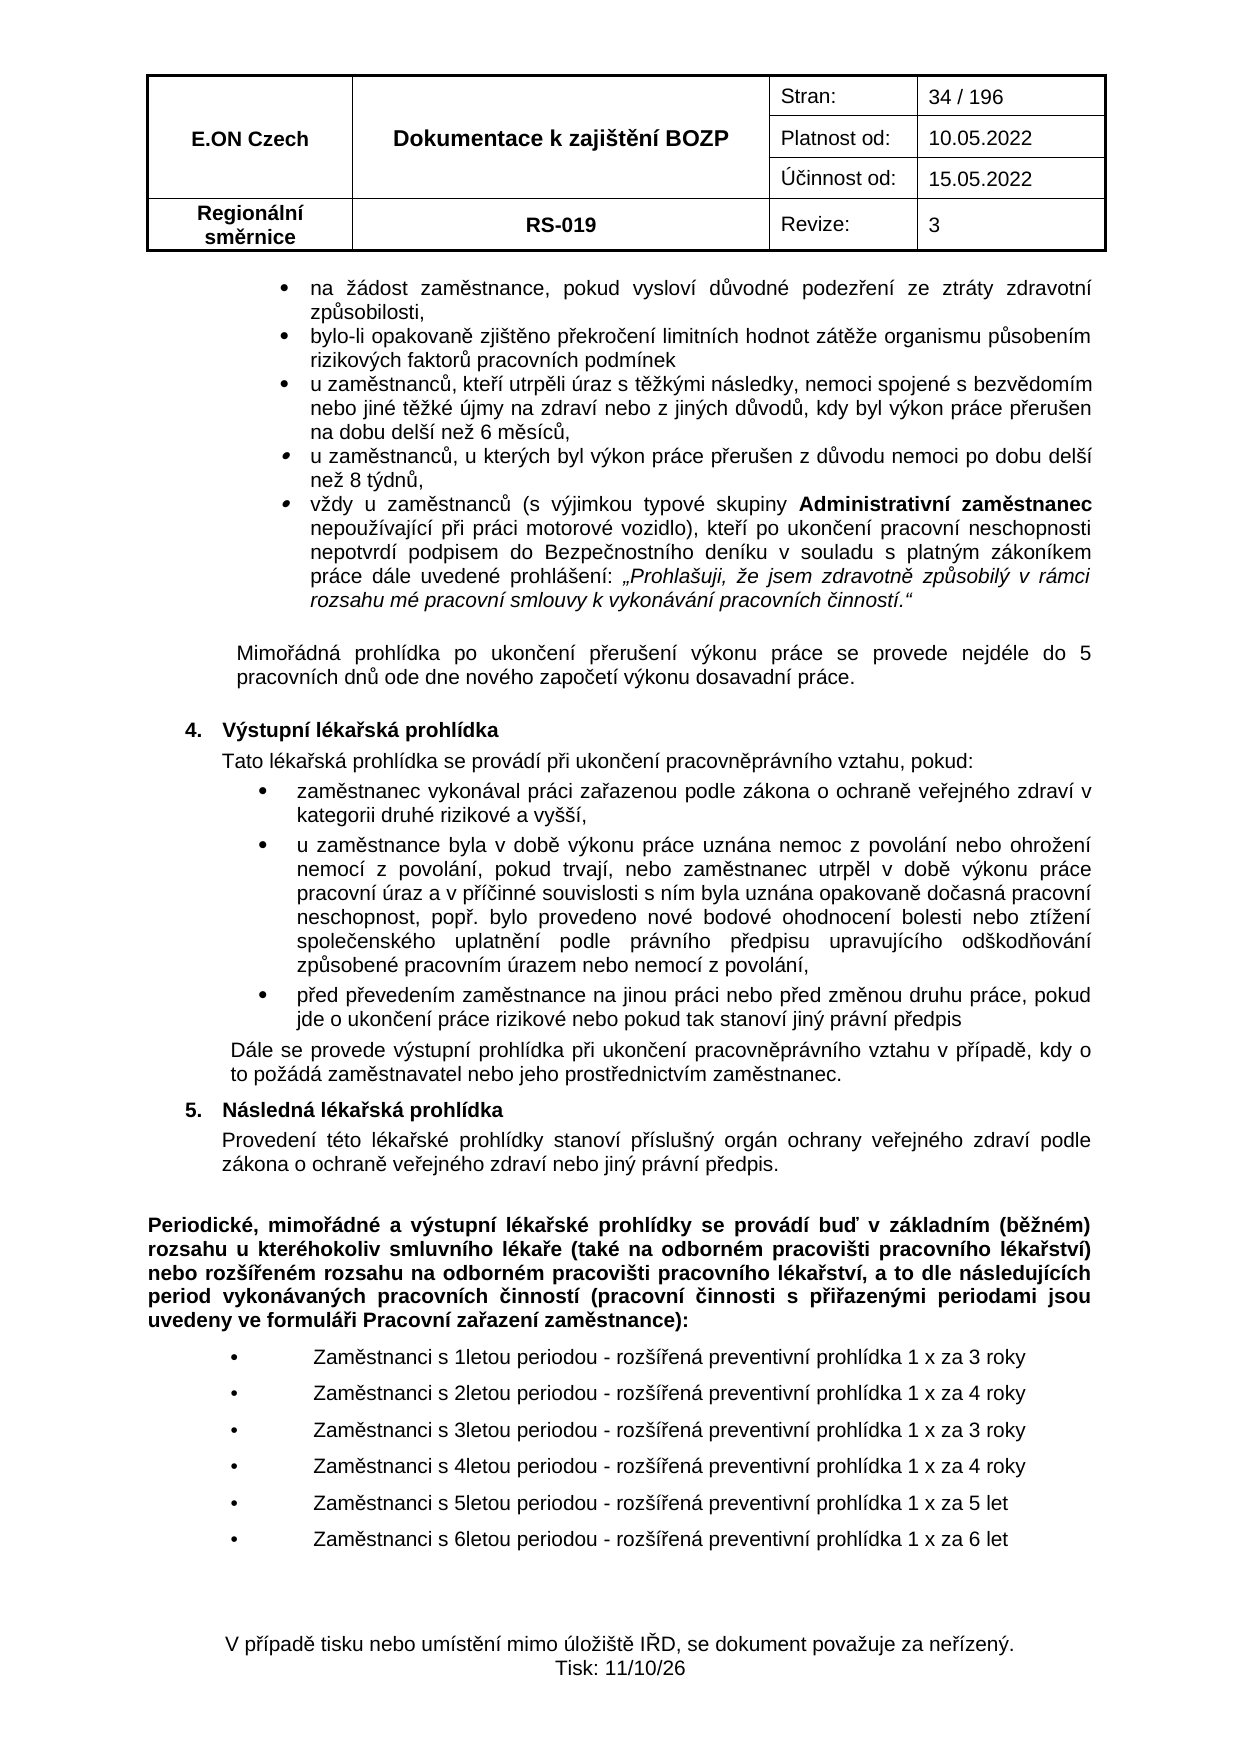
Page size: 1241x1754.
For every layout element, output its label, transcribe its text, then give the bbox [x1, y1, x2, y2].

text • Zaměstnanci s 3letou periodou - rozšířená preventivní prohlídka 1 x za 3 roky [230, 1418, 1092, 1442]
list na žádost zaměstnance, pokud vysloví důvodné podezření ze ztráty zdravotní způsobilosti, [281, 276, 1092, 324]
list u zaměstnanců, u kterých byl výkon práce přerušen z důvodu nemoci po dobu delší než 8 týdnů, [281, 444, 1092, 492]
list Následná lékařská prohlídka [185, 1098, 1092, 1122]
list zaměstnanec vykonával práci zařazenou podle zákona o ochraně veřejného zdraví v kategorii druhé rizikové a vyšší, [259, 779, 1092, 827]
text Mimořádná prohlídka po ukončení přerušení výkonu práce se provede nejdéle do 5 pracovních dnů ode dne nového započetí výkonu dosavadní práce. [236, 641, 1092, 689]
text • Zaměstnanci s 4letou periodou - rozšířená preventivní prohlídka 1 x za 4 roky [230, 1454, 1092, 1478]
text Periodické, mimořádné a výstupní lékařské prohlídky se provádí buď v základním (běžném) rozsahu u kteréhokoliv smluvního lékaře (také na odborném pracovišti pracovního lékařství) nebo rozšířeném rozsahu na odborném pracovišti pracovního lékařství, a to dle následujících period vykonávaných pracovních činností (pracovní činnosti s přiřazenými periodami jsou uvedeny ve formuláři Pracovní zařazení zaměstnance): [148, 1212, 1092, 1332]
text • Zaměstnanci s 1letou periodou - rozšířená preventivní prohlídka 1 x za 3 roky [230, 1345, 1092, 1369]
text • Zaměstnanci s 5letou periodou - rozšířená preventivní prohlídka 1 x za 5 let [230, 1491, 1092, 1514]
list bylo-li opakovaně zjištěno překročení limitních hodnot zátěže organismu působením rizikových faktorů pracovních podmínek [281, 324, 1092, 372]
list u zaměstnance byla v době výkonu práce uznána nemoc z povolání nebo ohrožení nemocí z povolání, pokud trvají, nebo zaměstnanec utrpěl v době výkonu práce pracovní úraz a v příčinné souvislosti s ním byla uznána opakovaně dočasná pracovní neschopnost, popř. bylo provedeno nové bodové ohodnocení bolesti nebo ztížení společenského uplatnění podle právního předpisu upravujícího odškodňování způsobené pracovním úrazem nebo nemocí z povolání, [259, 833, 1092, 977]
text • Zaměstnanci s 6letou periodou - rozšířená preventivní prohlídka 1 x za 6 let [230, 1527, 1092, 1551]
list vždy u zaměstnanců (s výjimkou typové skupiny Administrativní zaměstnanec nepoužívající při práci motorové vozidlo), kteří po ukončení pracovní neschopnosti nepotvrdí podpisem do Bezpečnostního deníku v souladu s platným zákoníkem práce dále uvedené prohlášení: „Prohlašuji, že jsem zdravotně způsobilý v rámci rozsahu mé pracovní smlouvy k vykonávání pracovních činností.“ [281, 492, 1092, 612]
text Provedení této lékařské prohlídky stanoví příslušný orgán ochrany veřejného zdraví podle zákona o ochraně veřejného zdraví nebo jiný právní předpis. [222, 1128, 1092, 1176]
list před převedením zaměstnance na jinou práci nebo před změnou druhu práce, pokud jde o ukončení práce rizikové nebo pokud tak stanoví jiný právní předpis [259, 983, 1092, 1031]
list Výstupní lékařská prohlídka [185, 718, 1092, 742]
text Tato lékařská prohlídka se provádí při ukončení pracovněprávního vztahu, pokud: [222, 748, 1092, 772]
list u zaměstnanců, kteří utrpěli úraz s těžkými následky, nemoci spojené s bezvědomím nebo jiné těžké újmy na zdraví nebo z jiných důvodů, kdy byl výkon práce přerušen na dobu delší než 6 měsíců, [281, 372, 1092, 444]
text Dále se provede výstupní prohlídka při ukončení pracovněprávního vztahu v případě, kdy o to požádá zaměstnavatel nebo jeho prostřednictvím zaměstnanec. [230, 1037, 1092, 1085]
text • Zaměstnanci s 2letou periodou - rozšířená preventivní prohlídka 1 x za 4 roky [230, 1381, 1092, 1405]
